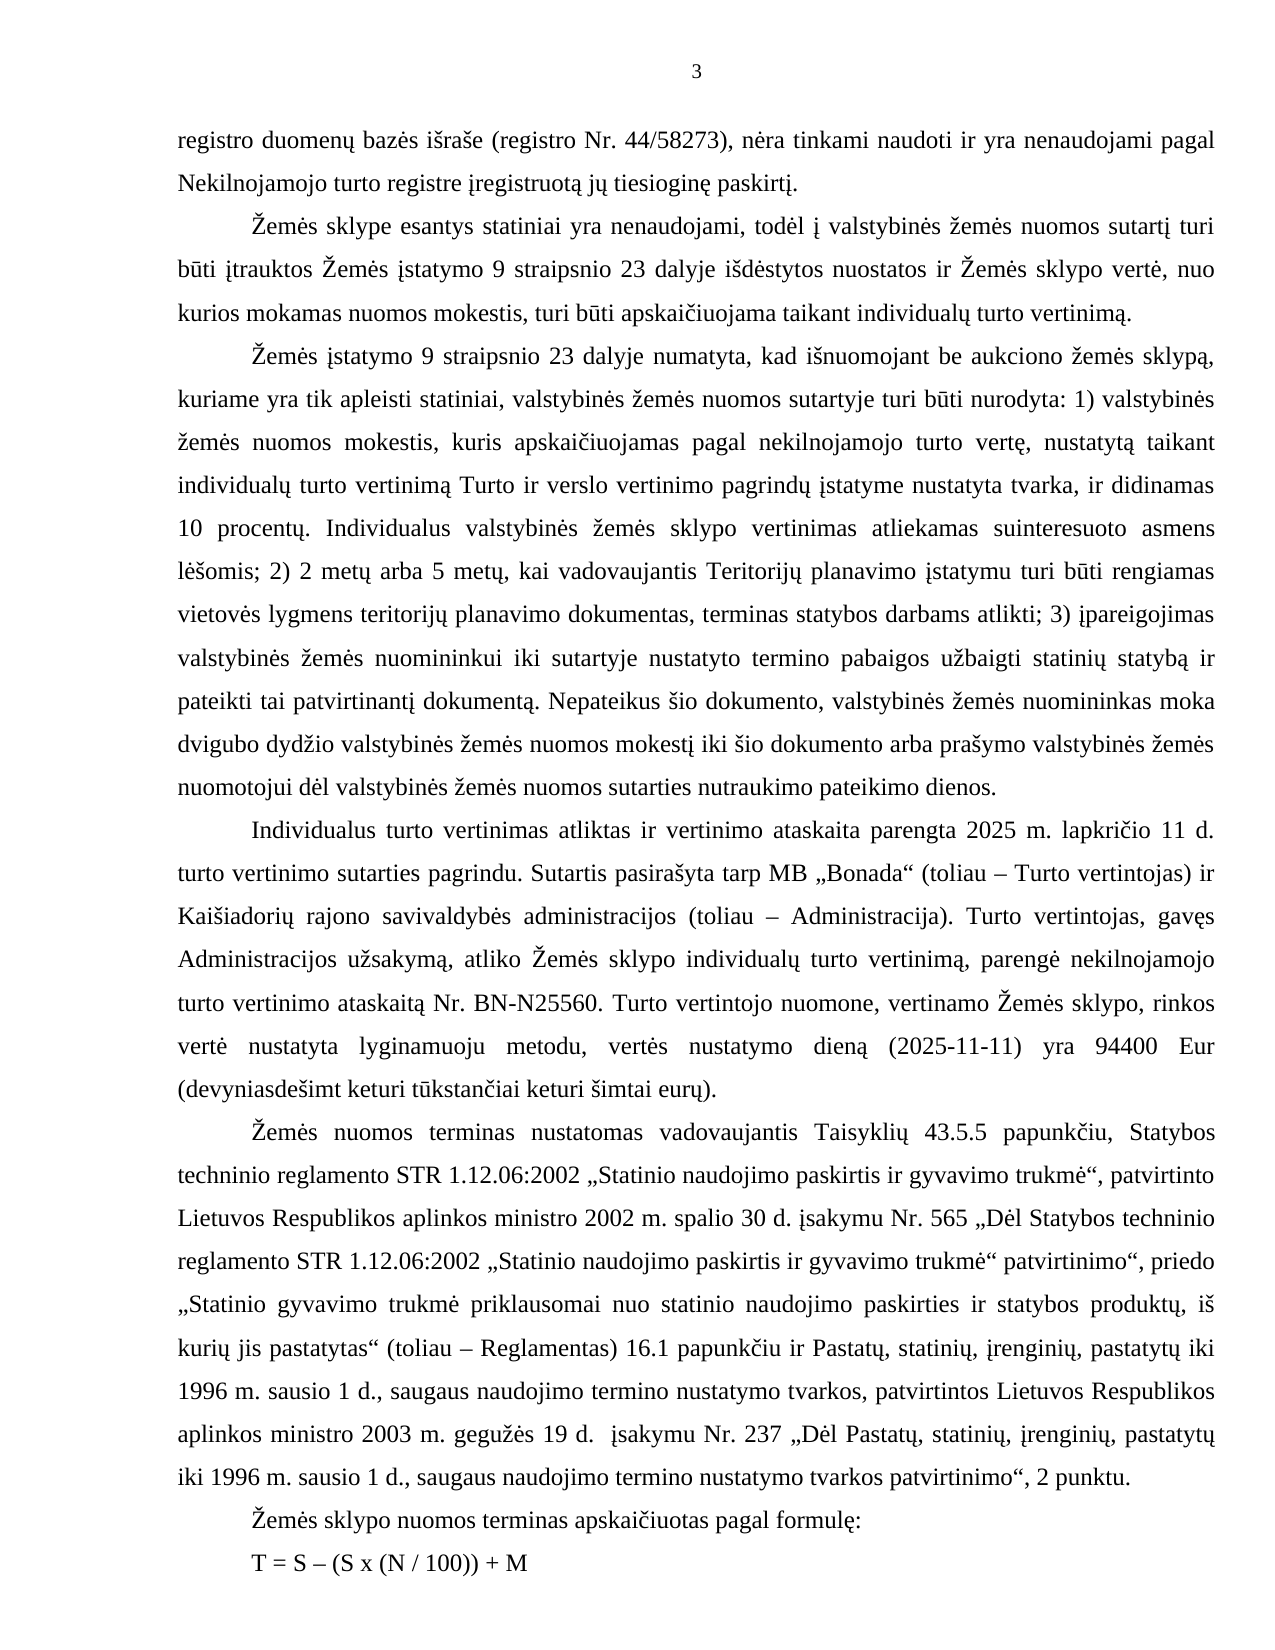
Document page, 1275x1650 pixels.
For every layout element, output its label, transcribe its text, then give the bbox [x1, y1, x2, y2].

text Žemės sklype esantys statiniai yra nenaudojami, todėl į valstybinės žemės nuomos sutartį turi būti įtrauktos Žemės įstatymo 9 straipsnio 23 dalyje išdėstytos nuostatos ir Žemės sklypo vertė, nuo kurios mokamas nuomos mokestis, turi būti apskaičiuojama taikant individualų turto vertinimą. [177, 211, 1216, 326]
text Žemės nuomos terminas nustatomas vadovaujantis Taisyklių 43.5.5 papunkčiu, Statybos techninio reglamento STR 1.12.06:2002 „Statinio naudojimo paskirtis ir gyvavimo trukmė“, patvirtinto Lietuvos Respublikos aplinkos ministro 2002 m. spalio 30 d. įsakymu Nr. 565 „Dėl Statybos techninio reglamento STR 1.12.06:2002 „Statinio naudojimo paskirtis ir gyvavimo trukmė“ patvirtinimo“, priedo „Statinio gyvavimo trukmė priklausomai nuo statinio naudojimo paskirties ir statybos produktų, iš kurių jis pastatytas“ (toliau – Reglamentas) 16.1 papunkčiu ir Pastatų, statinių, įrenginių, pastatytų iki 1996 m. sausio 1 d., saugaus naudojimo termino nustatymo tvarkos, patvirtintos Lietuvos Respublikos aplinkos ministro 2003 m. gegužės 19 d. įsakymu Nr. 237 „Dėl Pastatų, statinių, įrenginių, pastatytų iki 1996 m. sausio 1 d., saugaus naudojimo termino nustatymo tvarkos patvirtinimo“, 2 punktu. [177, 1117, 1216, 1491]
text Žemės sklypo nuomos terminas apskaičiuotas pagal formulę: [177, 1505, 1216, 1534]
text Individualus turto vertinimas atliktas ir vertinimo ataskaita parengta 2025 m. lapkričio 11 d. turto vertinimo sutarties pagrindu. Sutartis pasirašyta tarp MB „Bonada“ (toliau – Turto vertintojas) ir Kaišiadorių rajono savivaldybės administracijos (toliau – Administracija). Turto vertintojas, gavęs Administracijos užsakymą, atliko Žemės sklypo individualų turto vertinimą, parengė nekilnojamojo turto vertinimo ataskaitą Nr. BN-N25560. Turto vertintojo nuomone, vertinamo Žemės sklypo, rinkos vertė nustatyta lyginamuoju metodu, vertės nustatymo dieną (2025-11-11) yra 94400 Eur (devyniasdešimt keturi tūkstančiai keturi šimtai eurų). [177, 815, 1216, 1103]
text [177, 83, 1216, 197]
text T = S – (S x (N / 100)) + M [177, 1548, 1216, 1577]
text Žemės įstatymo 9 straipsnio 23 dalyje numatyta, kad išnuomojant be aukciono žemės sklypą, kuriame yra tik apleisti statiniai, valstybinės žemės nuomos sutartyje turi būti nurodyta: 1) valstybinės žemės nuomos mokestis, kuris apskaičiuojamas pagal nekilnojamojo turto vertę, nustatytą taikant individualų turto vertinimą Turto ir verslo vertinimo pagrindų įstatyme nustatyta tvarka, ir didinamas 10 procentų. Individualus valstybinės žemės sklypo vertinimas atliekamas suinteresuoto asmens lėšomis; 2) 2 metų arba 5 metų, kai vadovaujantis Teritorijų planavimo įstatymu turi būti rengiamas vietovės lygmens teritorijų planavimo dokumentas, terminas statybos darbams atlikti; 3) įpareigojimas valstybinės žemės nuomininkui iki sutartyje nustatyto termino pabaigos užbaigti statinių statybą ir pateikti tai patvirtinantį dokumentą. Nepateikus šio dokumento, valstybinės žemės nuomininkas moka dvigubo dydžio valstybinės žemės nuomos mokestį iki šio dokumento arba prašymo valstybinės žemės nuomotojui dėl valstybinės žemės nuomos sutarties nutraukimo pateikimo dienos. [177, 341, 1216, 801]
